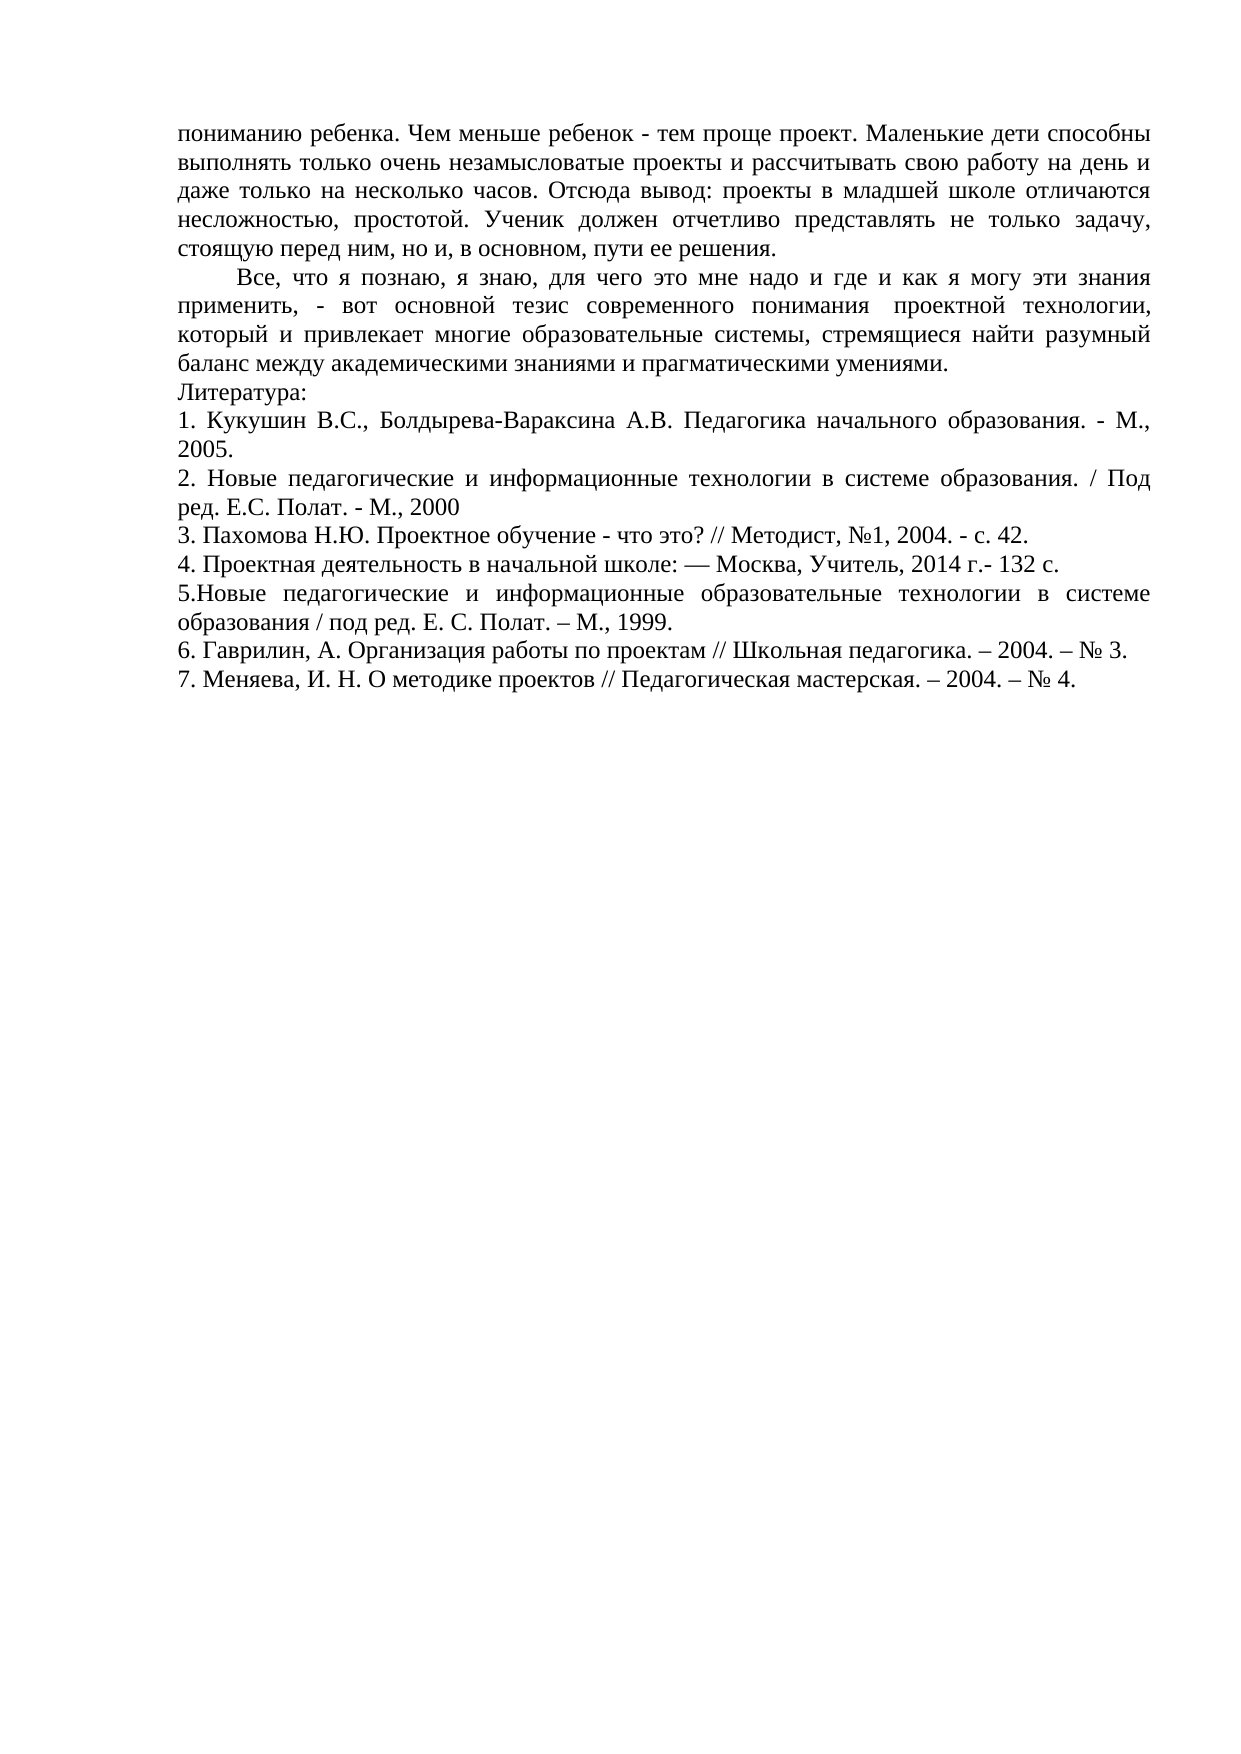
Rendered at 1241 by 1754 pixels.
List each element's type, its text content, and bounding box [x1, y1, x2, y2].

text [177, 118, 1152, 262]
text 4. Проектная деятельность в начальной школе: — Москва, Учитель, 2014 г.- 132 с. [177, 549, 1152, 578]
text 3. Пахомова Н.Ю. Проектное обучение - что это? // Методист, №1, 2004. - с. 42. [177, 521, 1152, 549]
text 7. Меняева, И. Н. О методике проектов // Педагогическая мастерская. – 2004. – № 4. [177, 664, 1152, 693]
text 6. Гаврилин, А. Организация работы по проектам // Школьная педагогика. – 2004. – № 3. [177, 636, 1152, 664]
text 2. Новые педагогические и информационные технологии в системе образования. / Под ред. Е.С. Полат. - М., 2000 [177, 463, 1152, 521]
text 1. Кукушин В.С., Болдырева-Вараксина А.В. Педагогика начального образования. - М., 2005. [177, 406, 1152, 463]
text Все, что я познаю, я знаю, для чего это мне надо и где и как я могу эти знания применить, - вот основной тезис современного понимания проектной технологии, который и привлекает многие образовательные системы, стремящиеся найти разумный баланс между академическими знаниями и прагматическими умениями. [177, 262, 1152, 377]
text Литература: [177, 377, 1152, 406]
text 5.Новые педагогические и информационные образовательные технологии в системе образования / под ред. Е. С. Полат. – М., 1999. [177, 578, 1152, 636]
